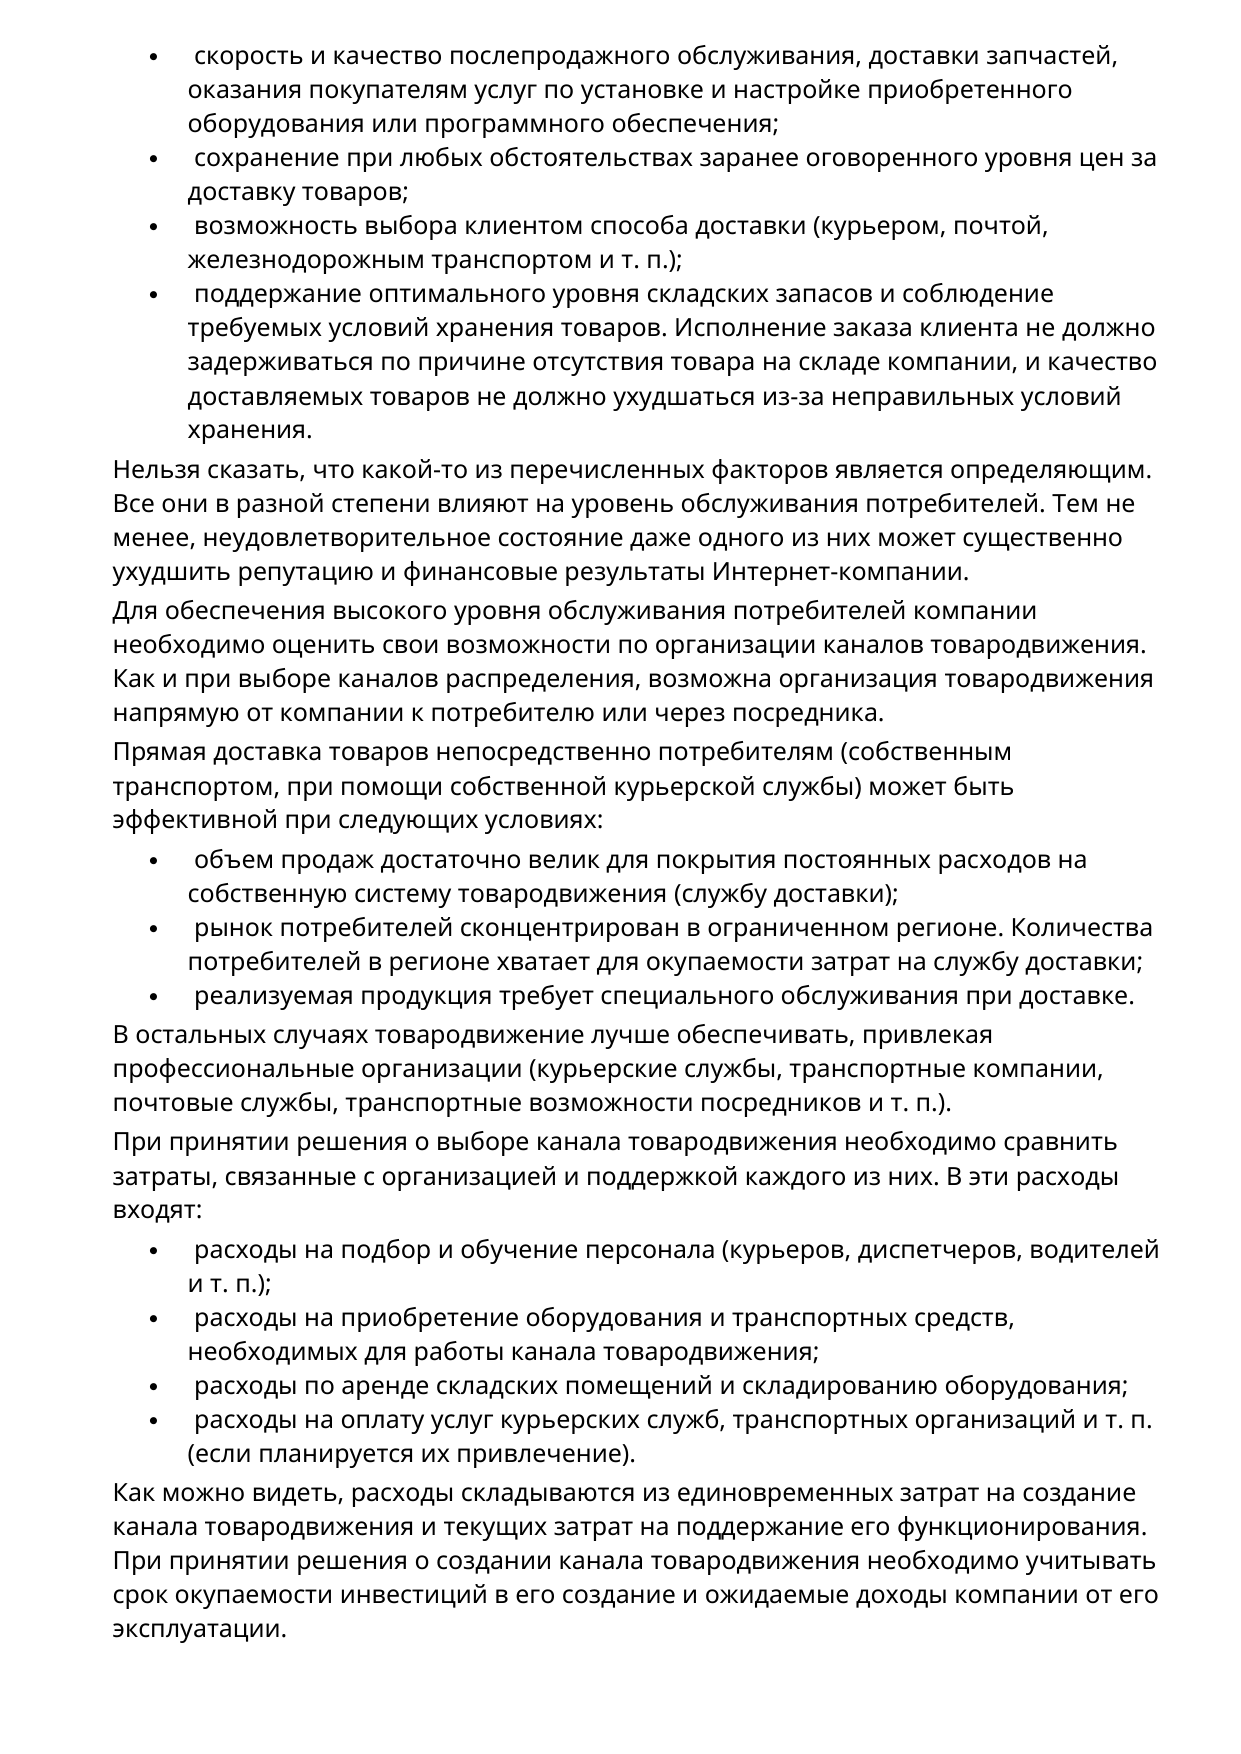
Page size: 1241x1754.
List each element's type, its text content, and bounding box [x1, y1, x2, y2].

list возможность выбора клиентом способа доставки (курьером, почтой, железнодорожным транспортом и т. п.); [150, 291, 1162, 359]
list расходы на подбор и обучение персонала (курьеров, диспетчеров, водителей и т. п.); [150, 1330, 1162, 1398]
list расходы по аренде складских помещений и складированию оборудования; [150, 1477, 1162, 1511]
list расходы на приобретение оборудования и транспортных средств, необходимых для работы канала товародвижения; [150, 1403, 1162, 1471]
text Прямая доставка товаров непосредственно потребителям (собственным транспортом, при помощи собственной курьерской службы) может быть эффективной при следующих условиях: [112, 823, 1162, 925]
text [112, 1589, 1162, 1691]
list объем продаж достаточно велик для покрытия постоянных расходов на собственную систему товародвижения (службу доставки); [150, 930, 1162, 998]
list расходы на оплату услуг курьерских служб, транспортных организаций и т. п. (если планируется их привлечение). [150, 1516, 1162, 1584]
list рынок потребителей сконцентрирован в ограниченном регионе. Количества потребителей в регионе хватает для окупаемости затрат на службу доставки; [150, 1003, 1162, 1071]
text Для обеспечения высокого уровня обслуживания потребителей компании необходимо оценить свои возможности по организации каналов товародвижения. Как и при выборе каналов распределения, возможна организация товародвижения напрямую от компании к потребителю или через посредника. [112, 681, 1162, 817]
list сохранение при любых обстоятельствах заранее оговоренного уровня цен за доставку товаров; [150, 218, 1162, 286]
text Нельзя сказать, что какой-то из перечисленных факторов является определяющим. Все они в разной степени влияют на уровень обслуживания потребителей. Тем не менее, неудовлетворительное состояние даже одного из них может существенно ухудшить репутацию и финансовые результаты Интернет-компании. [112, 540, 1162, 676]
list реализуемая продукция требует специального обслуживания при доставке. [150, 1076, 1162, 1110]
text В остальных случаях товародвижение лучше обеспечивать, привлекая профессиональные организации (курьерские службы, транспортные компании, почтовые службы, транспортные возможности посредников и т. п.). [112, 1116, 1162, 1218]
text При принятии решения о выборе канала товародвижения необходимо сравнить затраты, связанные с организацией и поддержкой каждого из них. В эти расходы входят: [112, 1223, 1162, 1325]
list поддержание оптимального уровня складских запасов и соблюдение требуемых условий хранения товаров. Исполнение заказа клиента не должно задерживаться по причине отсутствия товара на складе компании, и качество доставляемых товаров не должно ухудшаться из-за неправильных условий хранения. [150, 364, 1162, 535]
list скорость и качество послепродажного обслуживания, доставки запчастей, оказания покупателям услуг по установке и настройке приобретенного оборудования или программного обеспечения; [150, 111, 1162, 213]
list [150, 37, 1162, 106]
